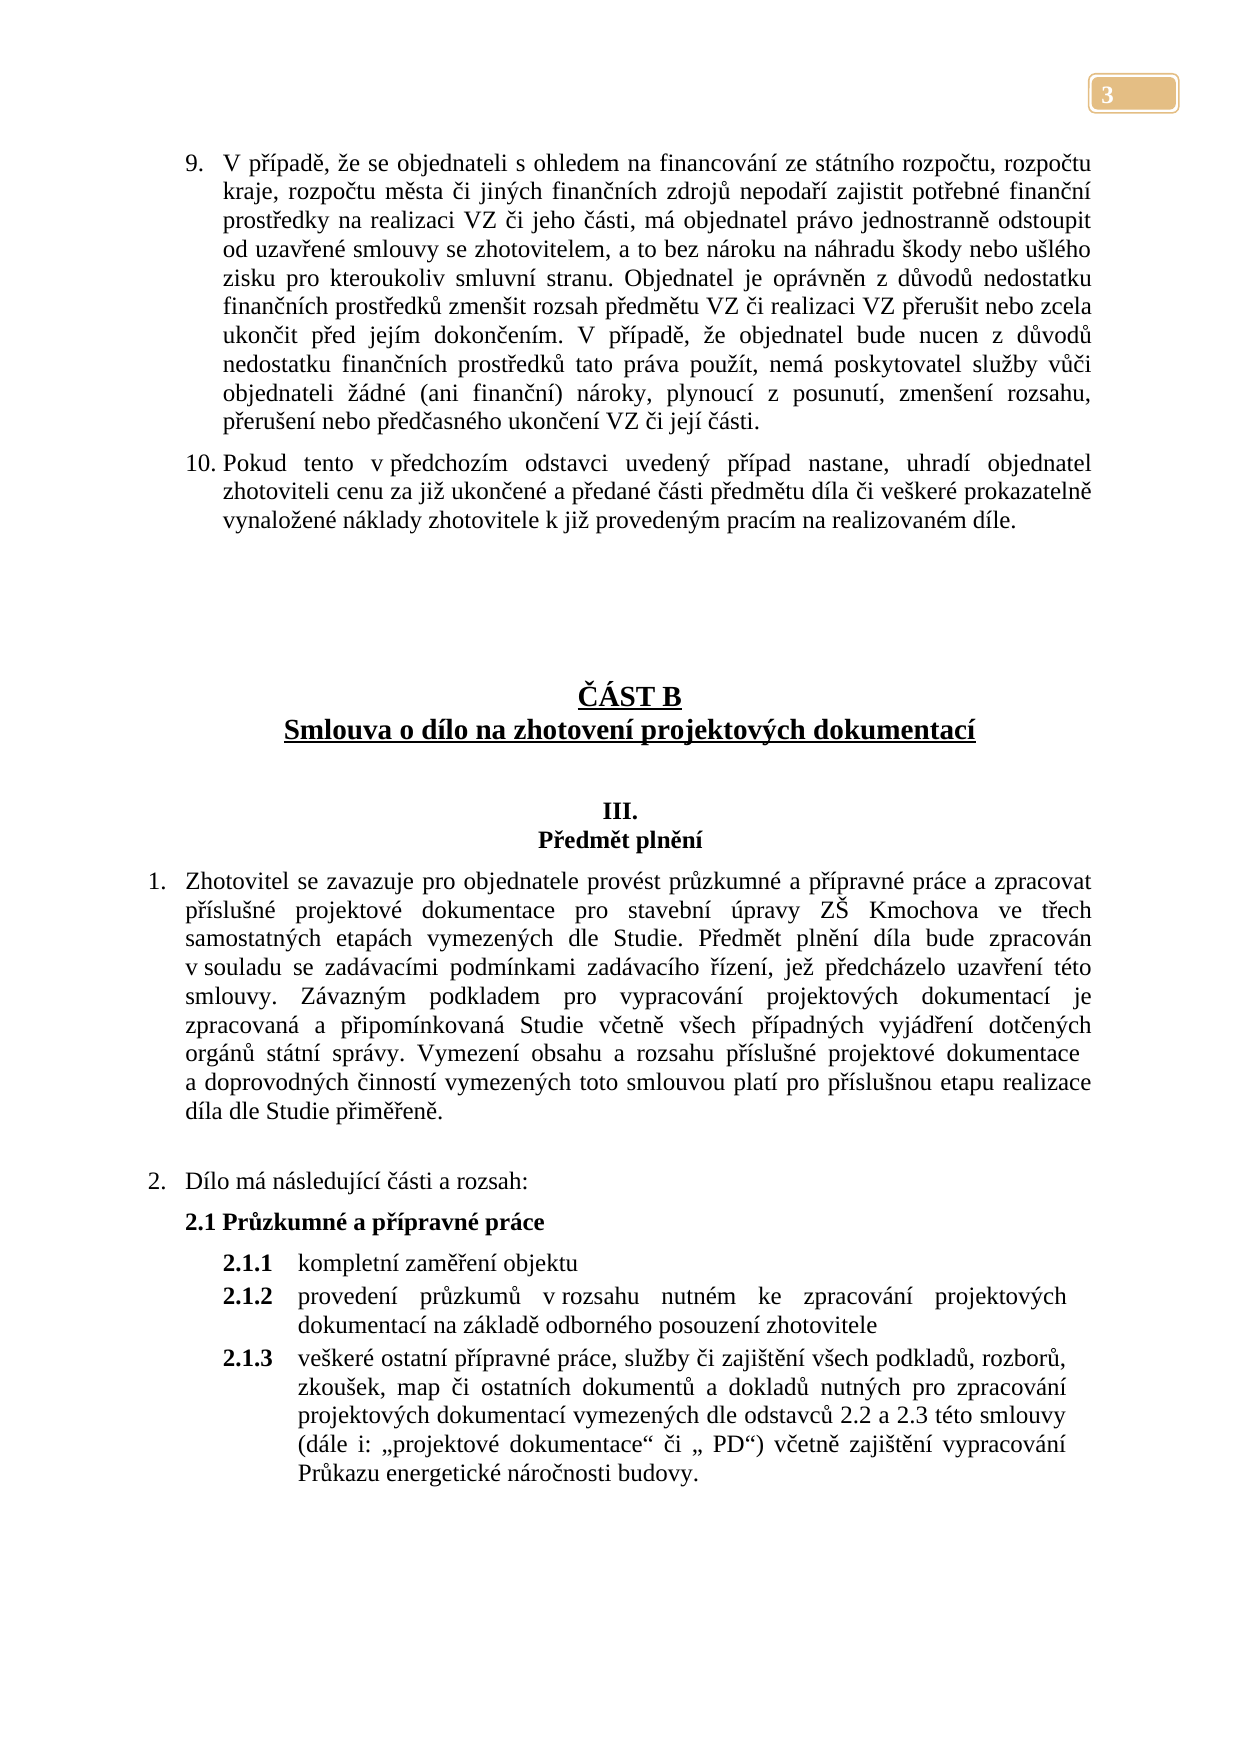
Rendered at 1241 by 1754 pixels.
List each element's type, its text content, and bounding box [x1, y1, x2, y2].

text Předmět plnění [148, 825, 1092, 853]
list Průzkumné a přípravné práce [185, 1207, 1067, 1236]
subtitle Smlouva o dílo na zhotovení projektových dokumentací [166, 712, 1092, 746]
list kompletní zaměření objektu [223, 1248, 1067, 1277]
list V případě, že se objednateli s ohledem na financování ze státního rozpočtu, rozpočtu kraje, rozpočtu města či jiných finančních zdrojů nepodaří zajistit potřebné finanční prostředky na realizaci VZ či jeho části, má objednatel právo jednostranně odstoupit od uzavřené smlouvy se zhotovitelem, a to bez nároku na náhradu škody nebo ušlého zisku pro kteroukoliv smluvní stranu. Objednatel je oprávněn z důvodů nedostatku finančních prostředků zmenšit rozsah předmětu VZ či realizaci VZ přerušit nebo zcela ukončit před jejím dokončením. V případě, že objednatel bude nucen z důvodů nedostatku finančních prostředků tato práva použít, nemá poskytovatel služby vůči objednateli žádné (ani finanční) nároky, plynoucí z posunutí, zmenšení rozsahu, přerušení nebo předčasného ukončení VZ či její části. [185, 148, 1092, 435]
list Pokud tento v předchozím odstavci uvedený případ nastane, uhradí objednatel zhotoviteli cenu za již ukončené a předané části předmětu díla či veškeré prokazatelně vynaložené náklady zhotovitele k již provedeným pracím na realizovaném díle. [185, 448, 1092, 534]
list veškeré ostatní přípravné práce, služby či zajištění všech podkladů, rozborů, zkoušek, map či ostatních dokumentů a dokladů nutných pro zpracování projektových dokumentací vymezených dle odstavců 2.2 a 2.3 této smlouvy (dále i: „projektové dokumentace“ či „ PD“) včetně zajištění vypracování Průkazu energetické náročnosti budovy. [223, 1343, 1067, 1487]
list provedení průzkumů v rozsahu nutném ke zpracování projektových dokumentací na základě odborného posouzení zhotovitele [223, 1281, 1067, 1339]
list Zhotovitel se zavazuje pro objednatele provést průzkumné a přípravné práce a zpracovat příslušné projektové dokumentace pro stavební úpravy ZŠ Kmochova ve třech samostatných etapách vymezených dle Studie. Předmět plnění díla bude zpracován v souladu se zadávacími podmínkami zadávacího řízení, jež předcházelo uzavření této smlouvy. Závazným podkladem pro vypracování projektových dokumentací je zpracovaná a připomínkovaná Studie včetně všech případných vyjádření dotčených orgánů státní správy. Vymezení obsahu a rozsahu příslušné projektové dokumentace a doprovodných činností vymezených toto smlouvou platí pro příslušnou etapu realizace díla dle Studie přiměřeně. [148, 866, 1092, 1125]
subtitle ČÁST B [167, 679, 1092, 712]
text III. [148, 796, 1092, 825]
list Dílo má následující části a rozsah: [148, 1166, 1092, 1195]
